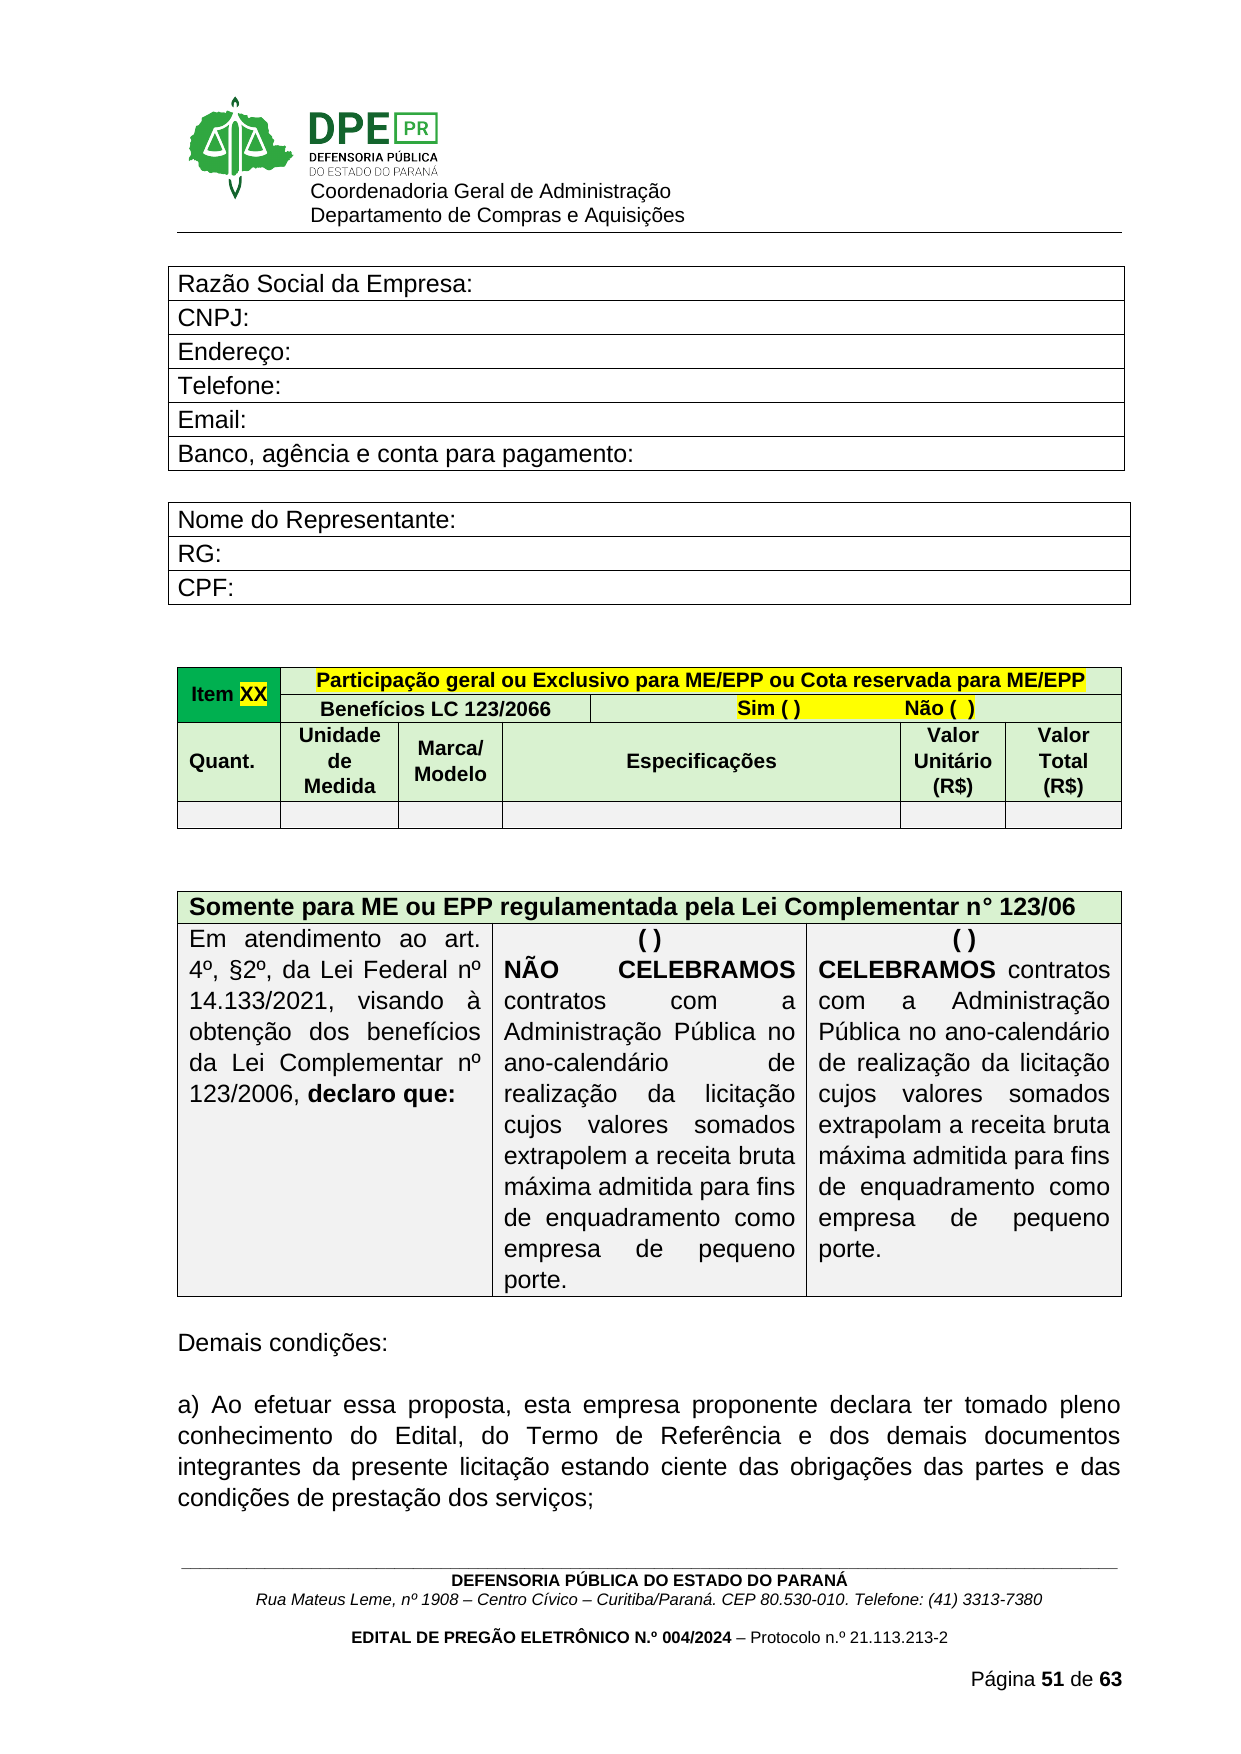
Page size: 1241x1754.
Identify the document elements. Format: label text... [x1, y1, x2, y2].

text Endereço: [169, 335, 1124, 368]
table_cell Valor Unitário (R$) [901, 723, 1005, 801]
table_cell ( ) CELEBRAMOS contratos com a Administração Pública no ano-calendário de realização da licitação cujos valores somados extrapolam a receita bruta máxima admitida para fins de enquadramento como empresa de pequeno porte. [807, 924, 1121, 1296]
table_cell ( ) NÃO CELEBRAMOS contratos com a Administração Pública no ano-calendário de realização da licitação cujos valores somados extrapolem a receita bruta máxima admitida para fins de enquadramento como empresa de pequeno porte. [493, 924, 806, 1296]
table_cell Especificações [503, 723, 900, 801]
table_cell Unidade de Medida [281, 723, 398, 801]
text Demais condições: [177, 1328, 1122, 1357]
table_cell [399, 802, 502, 827]
table_cell Sim ( ) Não ( ) [591, 695, 1121, 722]
table_cell [178, 802, 280, 827]
table_cell [281, 802, 398, 827]
table_cell [901, 802, 1005, 827]
table_cell Benefícios LC 123/2066 [281, 695, 590, 722]
text Telefone: [169, 369, 1124, 402]
table_cell Marca/Modelo [399, 723, 502, 801]
table_cell Em atendimento ao art. 4º, §2º, da Lei Federal nº 14.133/2021, visando à obtenção dos benefícios da Lei Complementar nº 123/2006, declaro que: [178, 924, 492, 1296]
text Email: [169, 403, 1124, 436]
table_header Item XX [178, 668, 280, 722]
table_cell Quant. [178, 723, 280, 801]
text CNPJ: [169, 301, 1124, 334]
text Razão Social da Empresa: [169, 267, 1124, 300]
text a) Ao efetuar essa proposta, esta empresa proponente declara ter tomado pleno conhecimento do Edital, do Termo de Referência e dos demais documentos integrantes da presente licitação estando ciente das obrigações das partes e das condições de prestação dos serviços; [177, 1390, 1122, 1512]
table_header Somente para ME ou EPP regulamentada pela Lei Complementar n° 123/06 [178, 892, 1121, 923]
picture [188, 96, 438, 200]
table_cell [503, 802, 900, 827]
table_cell [1006, 802, 1121, 827]
text RG: [169, 537, 1130, 570]
table_cell Valor Total (R$) [1006, 723, 1121, 801]
text Banco, agência e conta para pagamento: [169, 437, 1124, 470]
text CPF: [169, 571, 1130, 604]
table_header Participação geral ou Exclusivo para ME/EPP ou Cota reservada para ME/EPP [281, 668, 1121, 694]
text Nome do Representante: [169, 503, 1130, 536]
